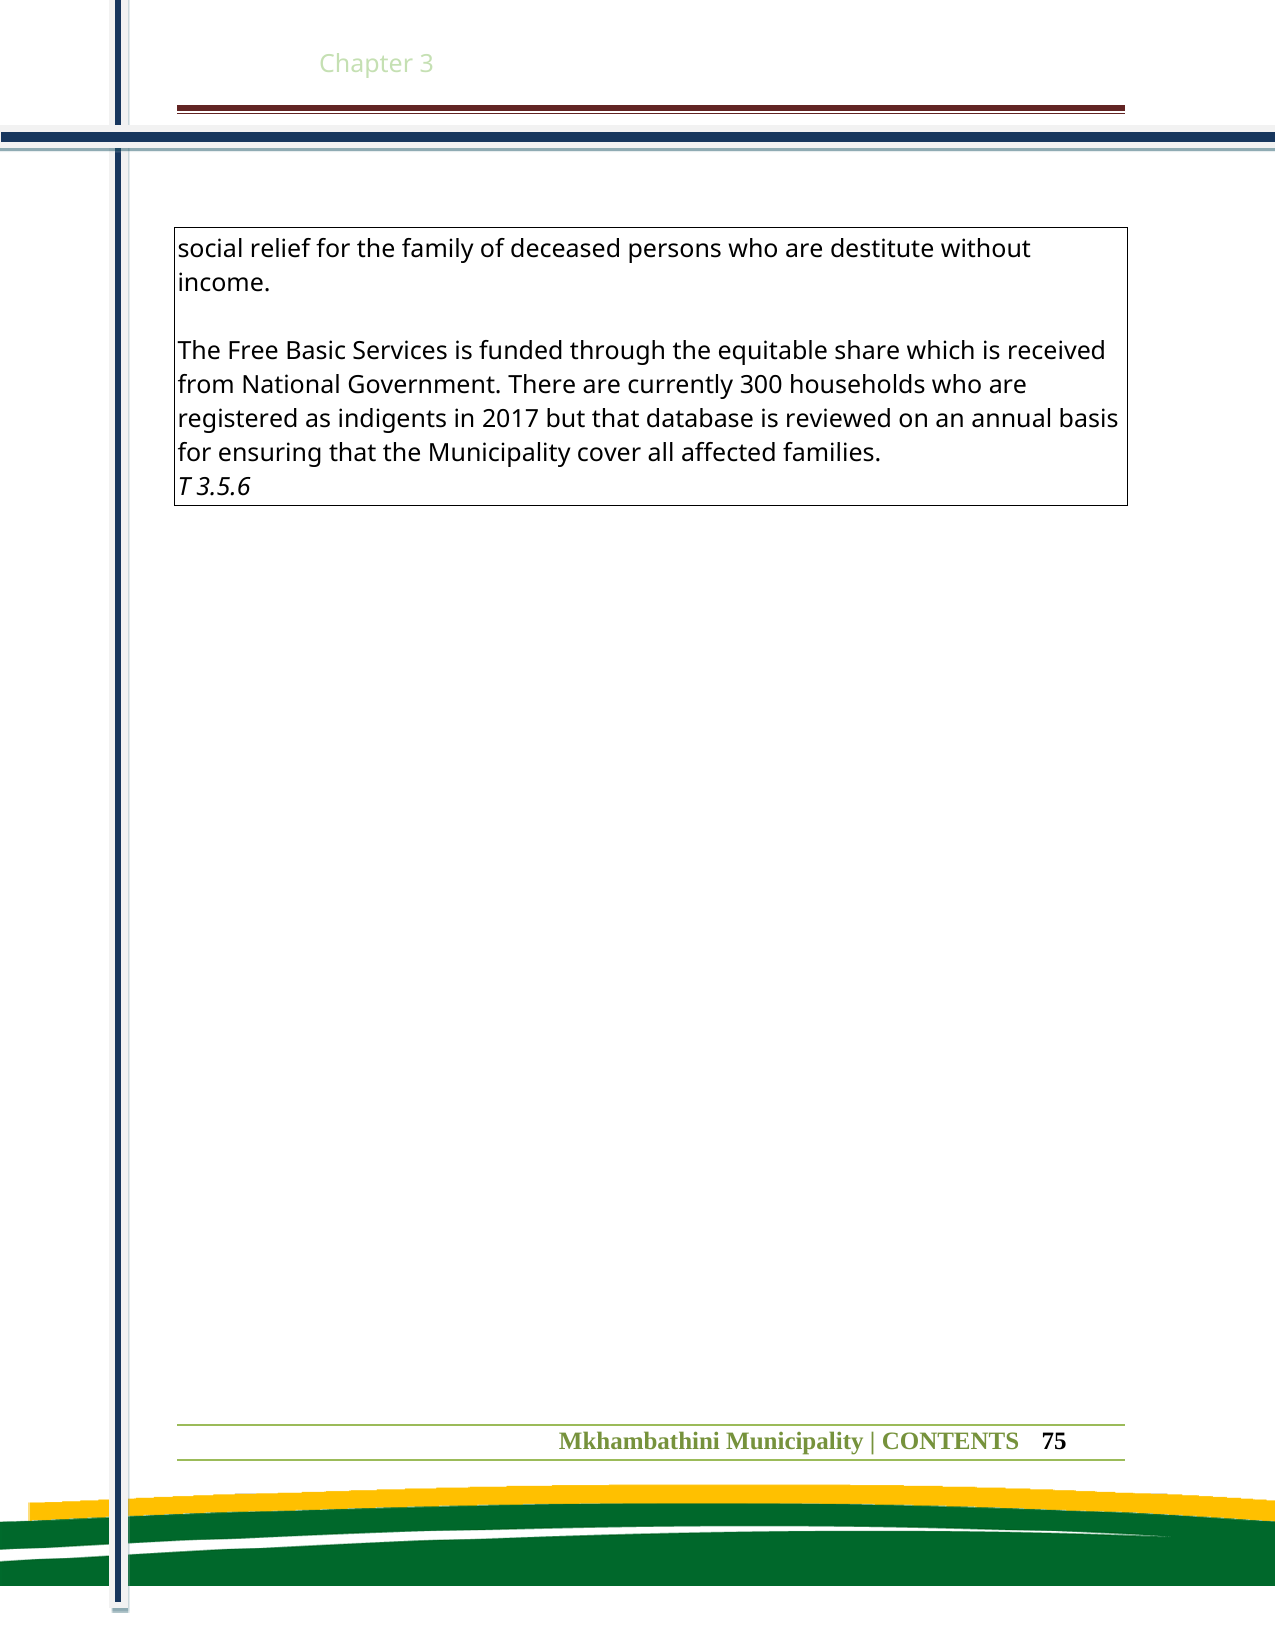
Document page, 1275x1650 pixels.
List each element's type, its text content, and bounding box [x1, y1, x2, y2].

picture [130, 1484, 1275, 1586]
picture [0, 1484, 109, 1586]
text The Free Basic Services is funded through the equitable share which is received from National Government. There are currently 300 households who are registered as indigents in 2017 but that database is reviewed on an annual basis for ensuring that the Municipality cover all affected families. T 3.5.6 [175, 329, 1127, 505]
